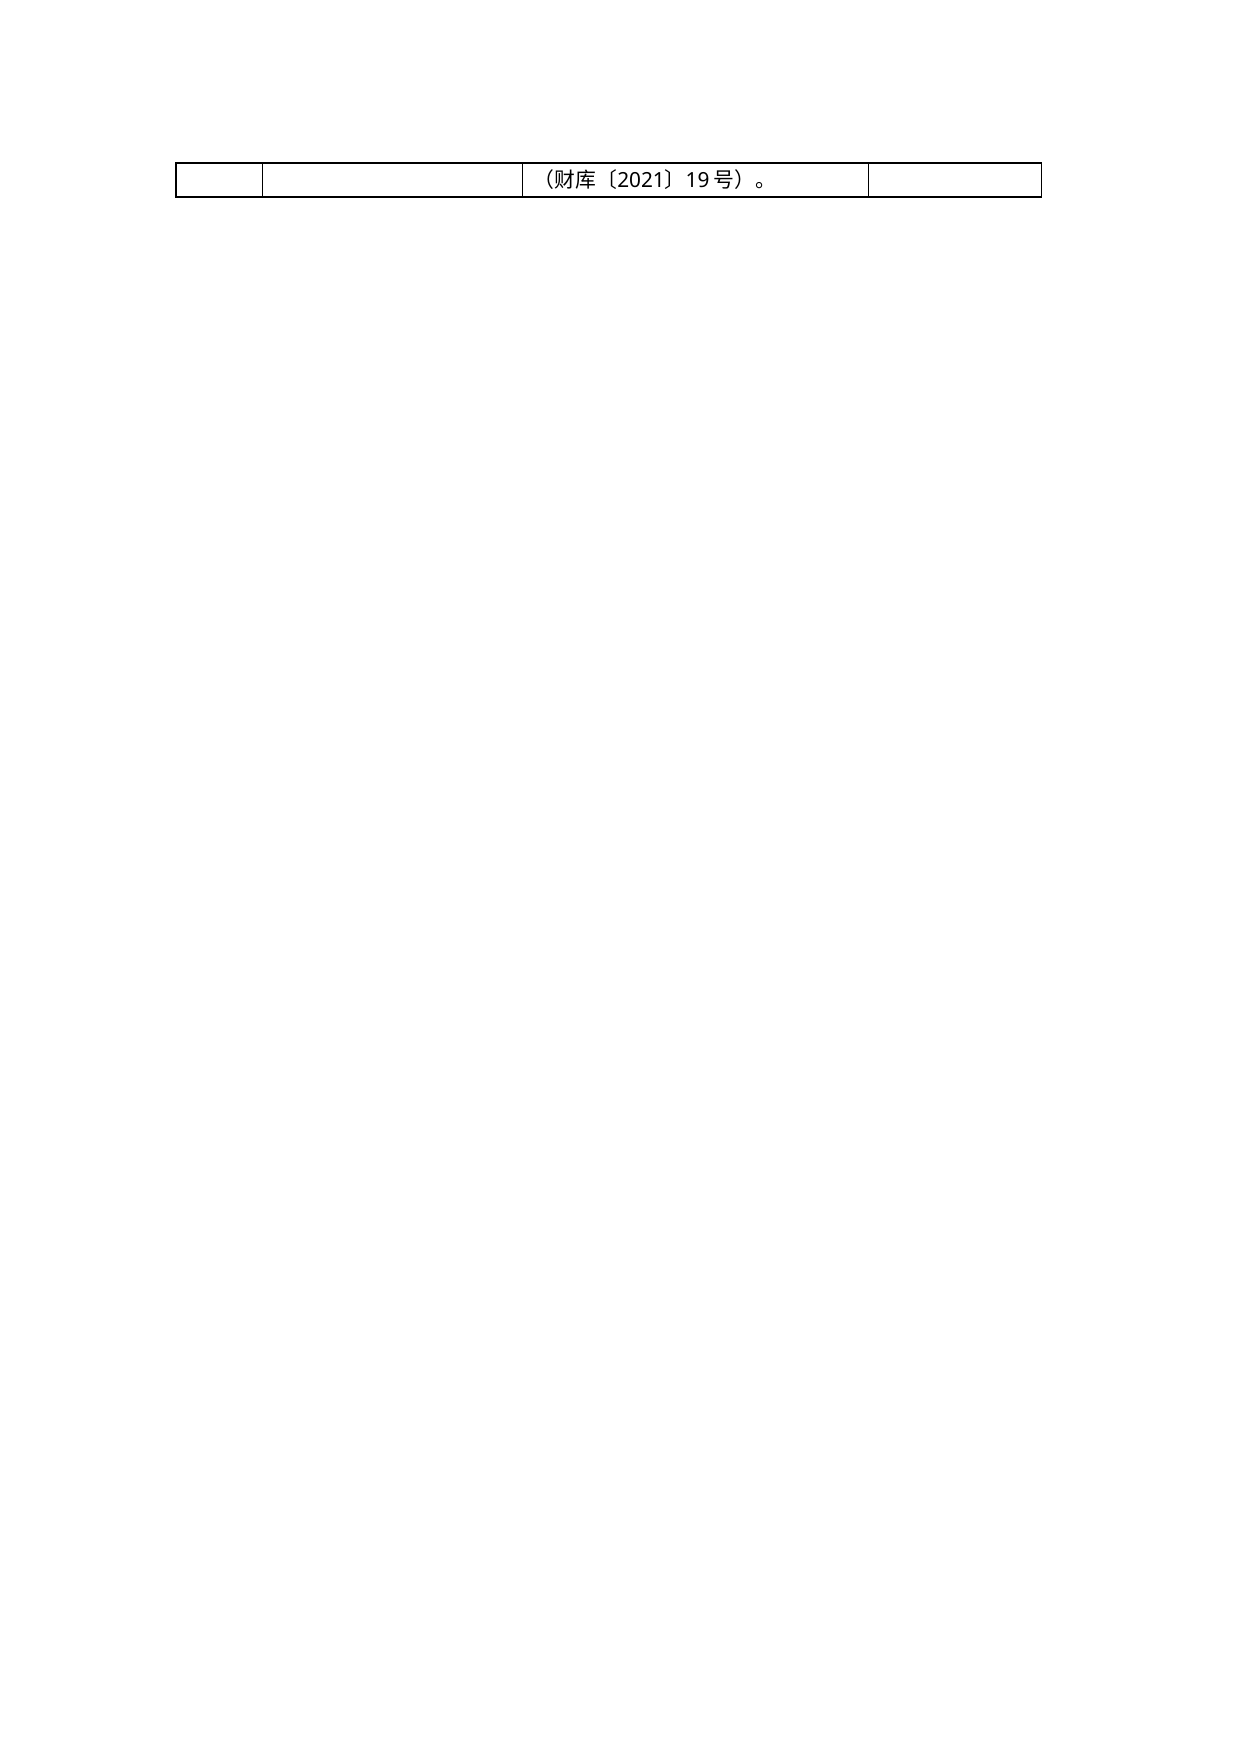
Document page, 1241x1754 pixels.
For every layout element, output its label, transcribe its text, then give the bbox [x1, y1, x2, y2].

table_cell 1 [177, 164, 262, 196]
table_cell 落实政府采购政策 [263, 164, 522, 196]
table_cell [523, 164, 868, 196]
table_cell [869, 164, 1041, 196]
